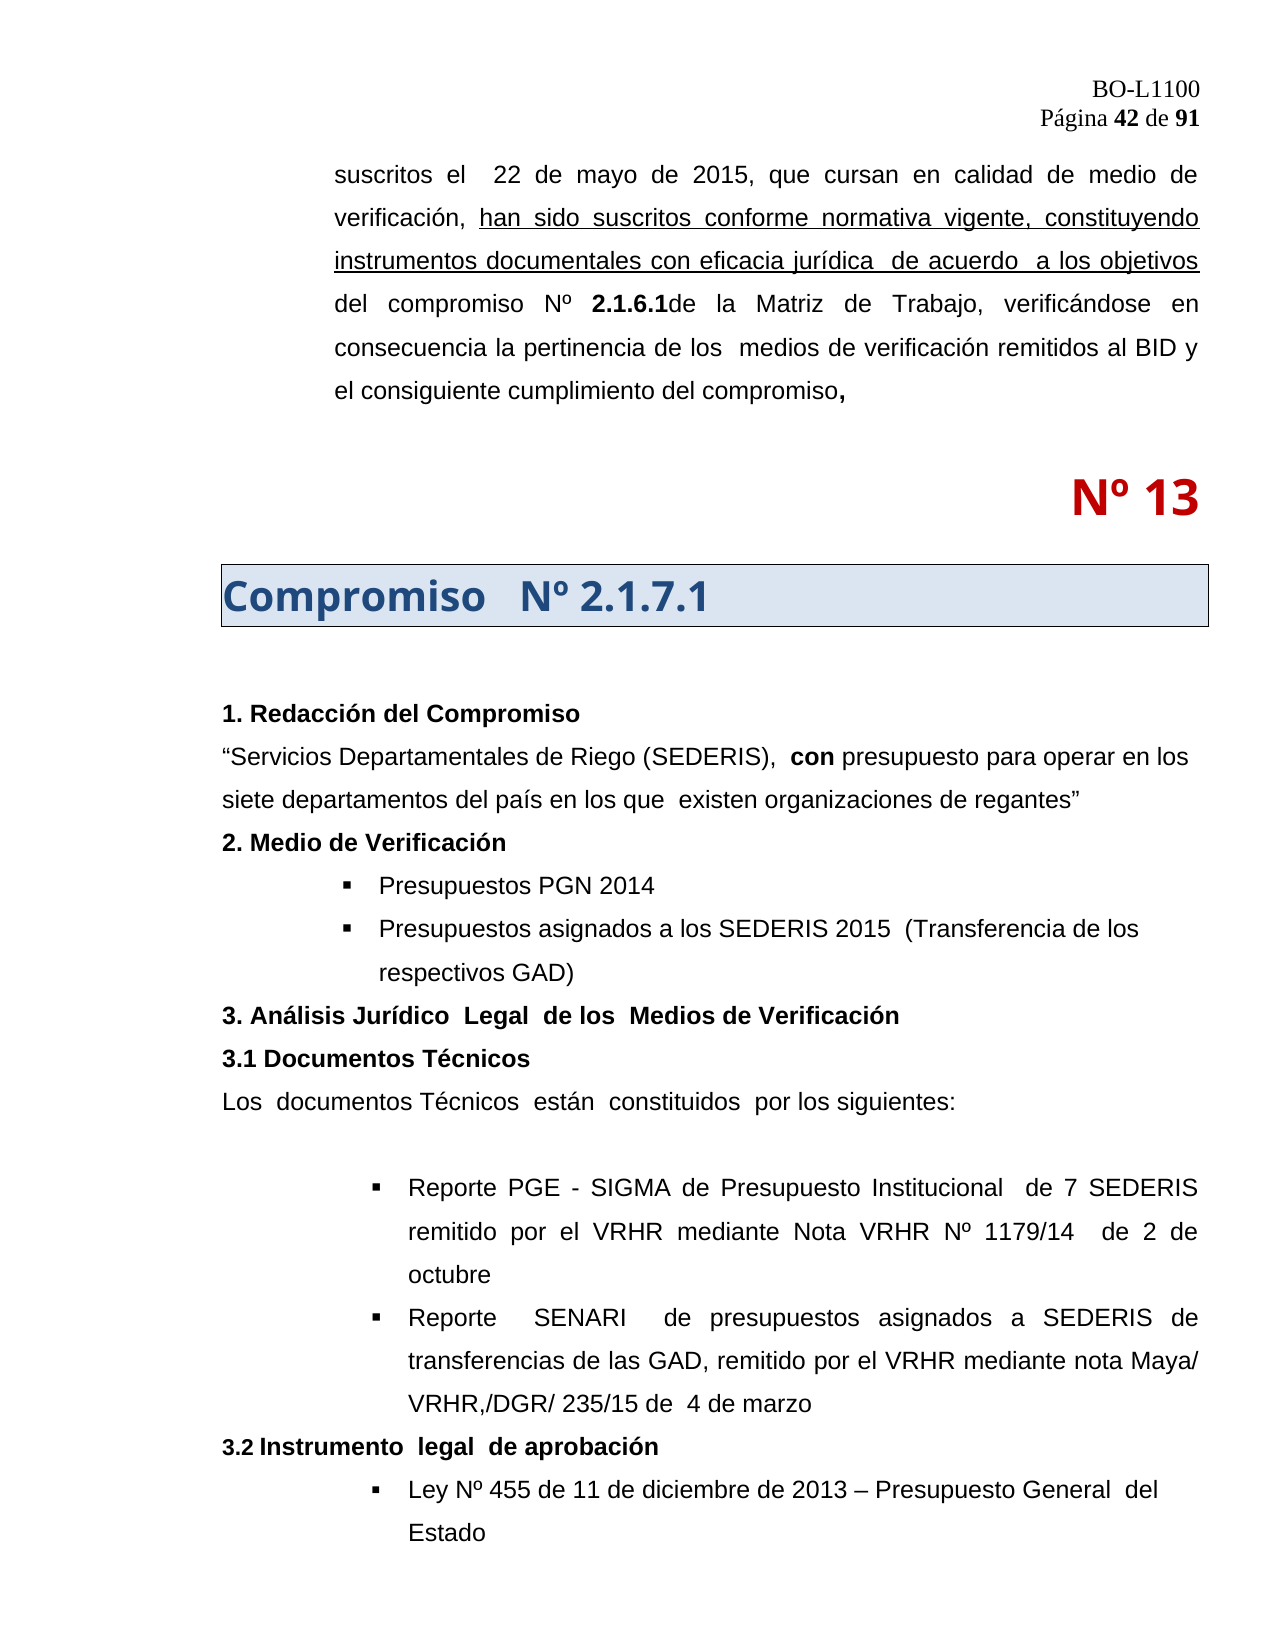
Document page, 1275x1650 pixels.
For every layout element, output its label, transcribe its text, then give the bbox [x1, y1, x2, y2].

list Instrumento legal de aprobación [222, 1432, 1200, 1461]
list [297, 160, 1200, 404]
text Compromiso Nº 2.1.7.1 [222, 565, 1208, 626]
text Los documentos Técnicos están constituidos por los siguientes: [222, 1087, 1200, 1116]
list Presupuestos asignados a los SEDERIS 2015 (Transferencia de los respectivos GAD) [341, 914, 1200, 986]
text 1. Redacción del Compromiso [222, 699, 1200, 727]
text 2. Medio de Verificación [222, 828, 1200, 857]
text “Servicios Departamentales de Riego (SEDERIS), con presupuesto para operar en los siete departamentos del país en los que existen organizaciones de regantes” [222, 742, 1200, 814]
text 3. Análisis Jurídico Legal de los Medios de Verificación [222, 1001, 1200, 1029]
list Ley Nº 455 de 11 de diciembre de 2013 – Presupuesto General del Estado [370, 1475, 1200, 1547]
text Nº 13 [222, 462, 1200, 530]
text 3.1 Documentos Técnicos [222, 1044, 1200, 1073]
list Reporte SENARI de presupuestos asignados a SEDERIS de transferencias de las GAD, remitido por el VRHR mediante nota Maya/ VRHR,/DGR/ 235/15 de 4 de marzo [370, 1303, 1200, 1418]
list Presupuestos PGN 2014 [341, 871, 1200, 900]
list Reporte PGE - SIGMA de Presupuesto Institucional de 7 SEDERIS remitido por el VRHR mediante Nota VRHR Nº 1179/14 de 2 de octubre [370, 1173, 1200, 1288]
